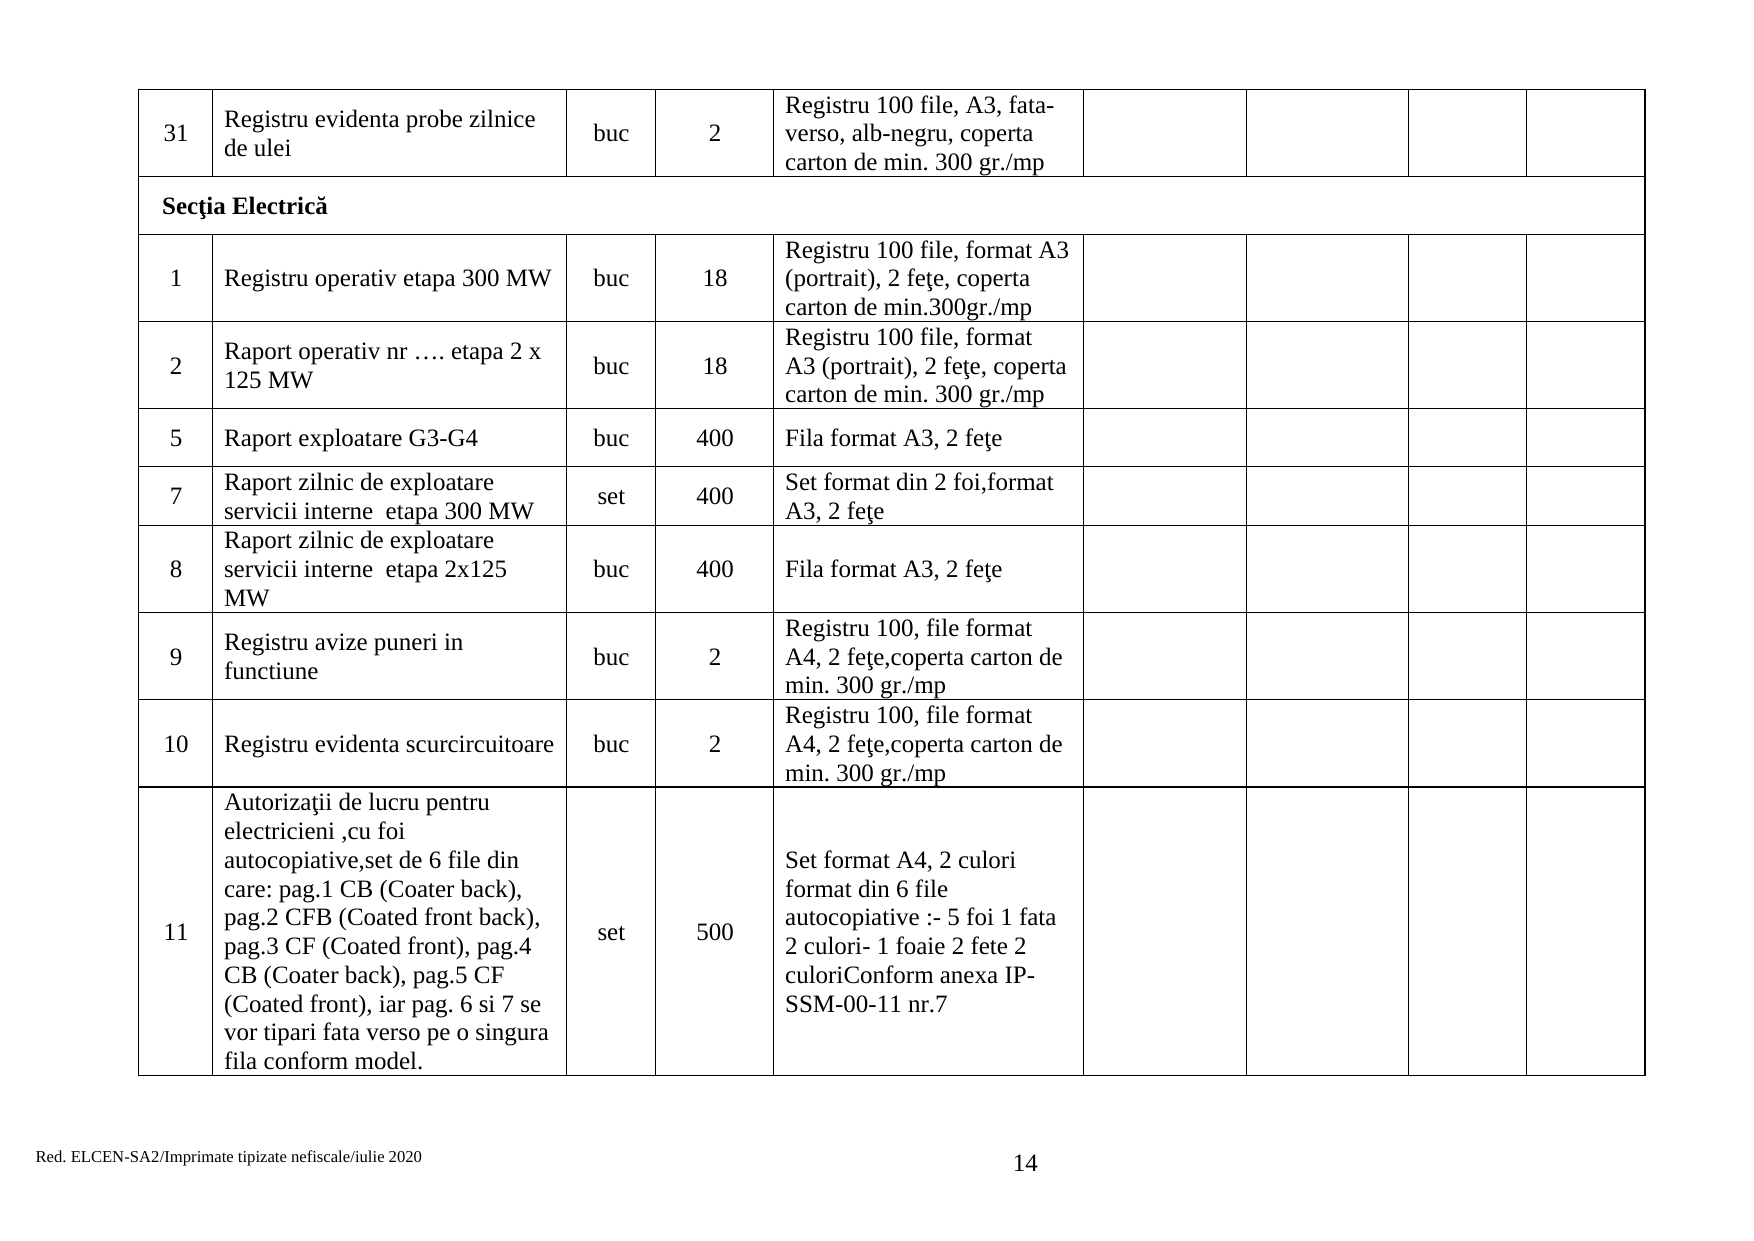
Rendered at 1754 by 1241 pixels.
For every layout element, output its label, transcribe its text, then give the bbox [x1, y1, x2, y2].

table_cell [1527, 322, 1644, 408]
table_cell Set format A4, 2 culori format din 6 file autocopiative :- 5 foi 1 fata 2 culori- 1 foaie 2 fete 2 culoriConform anexa IP-SSM-00-11 nr.7 [774, 788, 1083, 1075]
table_cell [1247, 322, 1408, 408]
table_cell set [567, 467, 655, 524]
table_cell [1084, 322, 1246, 408]
table_cell [1409, 526, 1526, 612]
table_cell [1409, 90, 1526, 176]
table_cell [1084, 409, 1246, 466]
table_cell [1084, 235, 1246, 321]
table_cell Registru 100, file format A4, 2 feţe,coperta carton de min. 300 gr./mp [774, 613, 1083, 699]
table_cell Registru operativ etapa 300 MW [213, 235, 566, 321]
table_cell 2 [656, 90, 773, 176]
table_cell [1527, 700, 1644, 786]
table_cell 18 [656, 235, 773, 321]
table_cell set [567, 788, 655, 1075]
table_cell buc [567, 90, 655, 176]
table_cell 2 [656, 700, 773, 786]
table_cell Raport exploatare G3-G4 [213, 409, 566, 466]
table_cell [1247, 788, 1408, 1075]
table_cell Registru 100, file format A4, 2 feţe,coperta carton de min. 300 gr./mp [774, 700, 1083, 786]
table_cell 5 [139, 409, 212, 466]
table_cell [1084, 700, 1246, 786]
table_cell [1084, 467, 1246, 524]
table_cell [1247, 613, 1408, 699]
table_cell [1527, 526, 1644, 612]
table_cell Raport zilnic de exploatare servicii interne etapa 300 MW [213, 467, 566, 524]
table_cell 2 [139, 322, 212, 408]
table_cell buc [567, 700, 655, 786]
table_cell Registru evidenta probe zilnice de ulei [213, 90, 566, 176]
table_cell Raport zilnic de exploatare servicii interne etapa 2x125 MW [213, 526, 566, 612]
table_cell 1 [139, 235, 212, 321]
table_cell Registru 100 file, format A3 (portrait), 2 feţe, coperta carton de min. 300 gr./mp [774, 322, 1083, 408]
table_cell Autorizaţii de lucru pentru electricieni ,cu foi autocopiative,set de 6 file din care: pag.1 CB (Coater back), pag.2 CFB (Coated front back), pag.3 CF (Coated front), pag.4 CB (Coater back), pag.5 CF (Coated front), iar pag. 6 si 7 se vor tipari fata verso pe o singura fila conform model. [213, 788, 566, 1075]
table_cell [1409, 700, 1526, 786]
table_cell [1527, 788, 1644, 1075]
table_cell 500 [656, 788, 773, 1075]
table_cell buc [567, 409, 655, 466]
table_cell 2 [656, 613, 773, 699]
table_cell 7 [139, 467, 212, 524]
table_cell [1409, 613, 1526, 699]
table_cell Fila format A3, 2 feţe [774, 526, 1083, 612]
table_cell buc [567, 613, 655, 699]
table_cell [1247, 235, 1408, 321]
table_cell [1409, 467, 1526, 524]
table_cell [1247, 409, 1408, 466]
table_cell [1084, 90, 1246, 176]
table_cell 11 [139, 788, 212, 1075]
table_cell [1247, 700, 1408, 786]
table_cell [1084, 613, 1246, 699]
table_cell [1527, 90, 1644, 176]
table_cell [1527, 235, 1644, 321]
table_cell buc [567, 526, 655, 612]
table_cell Registru evidenta scurcircuitoare [213, 700, 566, 786]
table_cell buc [567, 235, 655, 321]
table_cell [1527, 613, 1644, 699]
table_cell 400 [656, 467, 773, 524]
table_cell [1247, 467, 1408, 524]
table_cell [1409, 788, 1526, 1075]
table_cell Set format din 2 foi,format A3, 2 feţe [774, 467, 1083, 524]
table_cell [1409, 235, 1526, 321]
table_cell Fila format A3, 2 feţe [774, 409, 1083, 466]
table_cell [1527, 409, 1644, 466]
table_cell [1409, 322, 1526, 408]
table_cell 18 [656, 322, 773, 408]
table_cell Registru 100 file, format A3 (portrait), 2 feţe, coperta carton de min.300gr./mp [774, 235, 1083, 321]
table_cell Registru 100 file, A3, fata-verso, alb-negru, coperta carton de min. 300 gr./mp [774, 90, 1083, 176]
table_cell Registru avize puneri in functiune [213, 613, 566, 699]
table_cell Raport operativ nr …. etapa 2 x 125 MW [213, 322, 566, 408]
table_cell buc [567, 322, 655, 408]
table_cell [1084, 788, 1246, 1075]
table_cell [1084, 526, 1246, 612]
table_cell 9 [139, 613, 212, 699]
table_cell 31 [139, 90, 212, 176]
table_cell [1409, 409, 1526, 466]
table_cell 8 [139, 526, 212, 612]
table_cell 400 [656, 526, 773, 612]
table_cell Secţia Electrică [139, 177, 1644, 234]
table_cell 400 [656, 409, 773, 466]
table_cell [1247, 90, 1408, 176]
table_cell 10 [139, 700, 212, 786]
table_cell [1527, 467, 1644, 524]
table_cell [1247, 526, 1408, 612]
